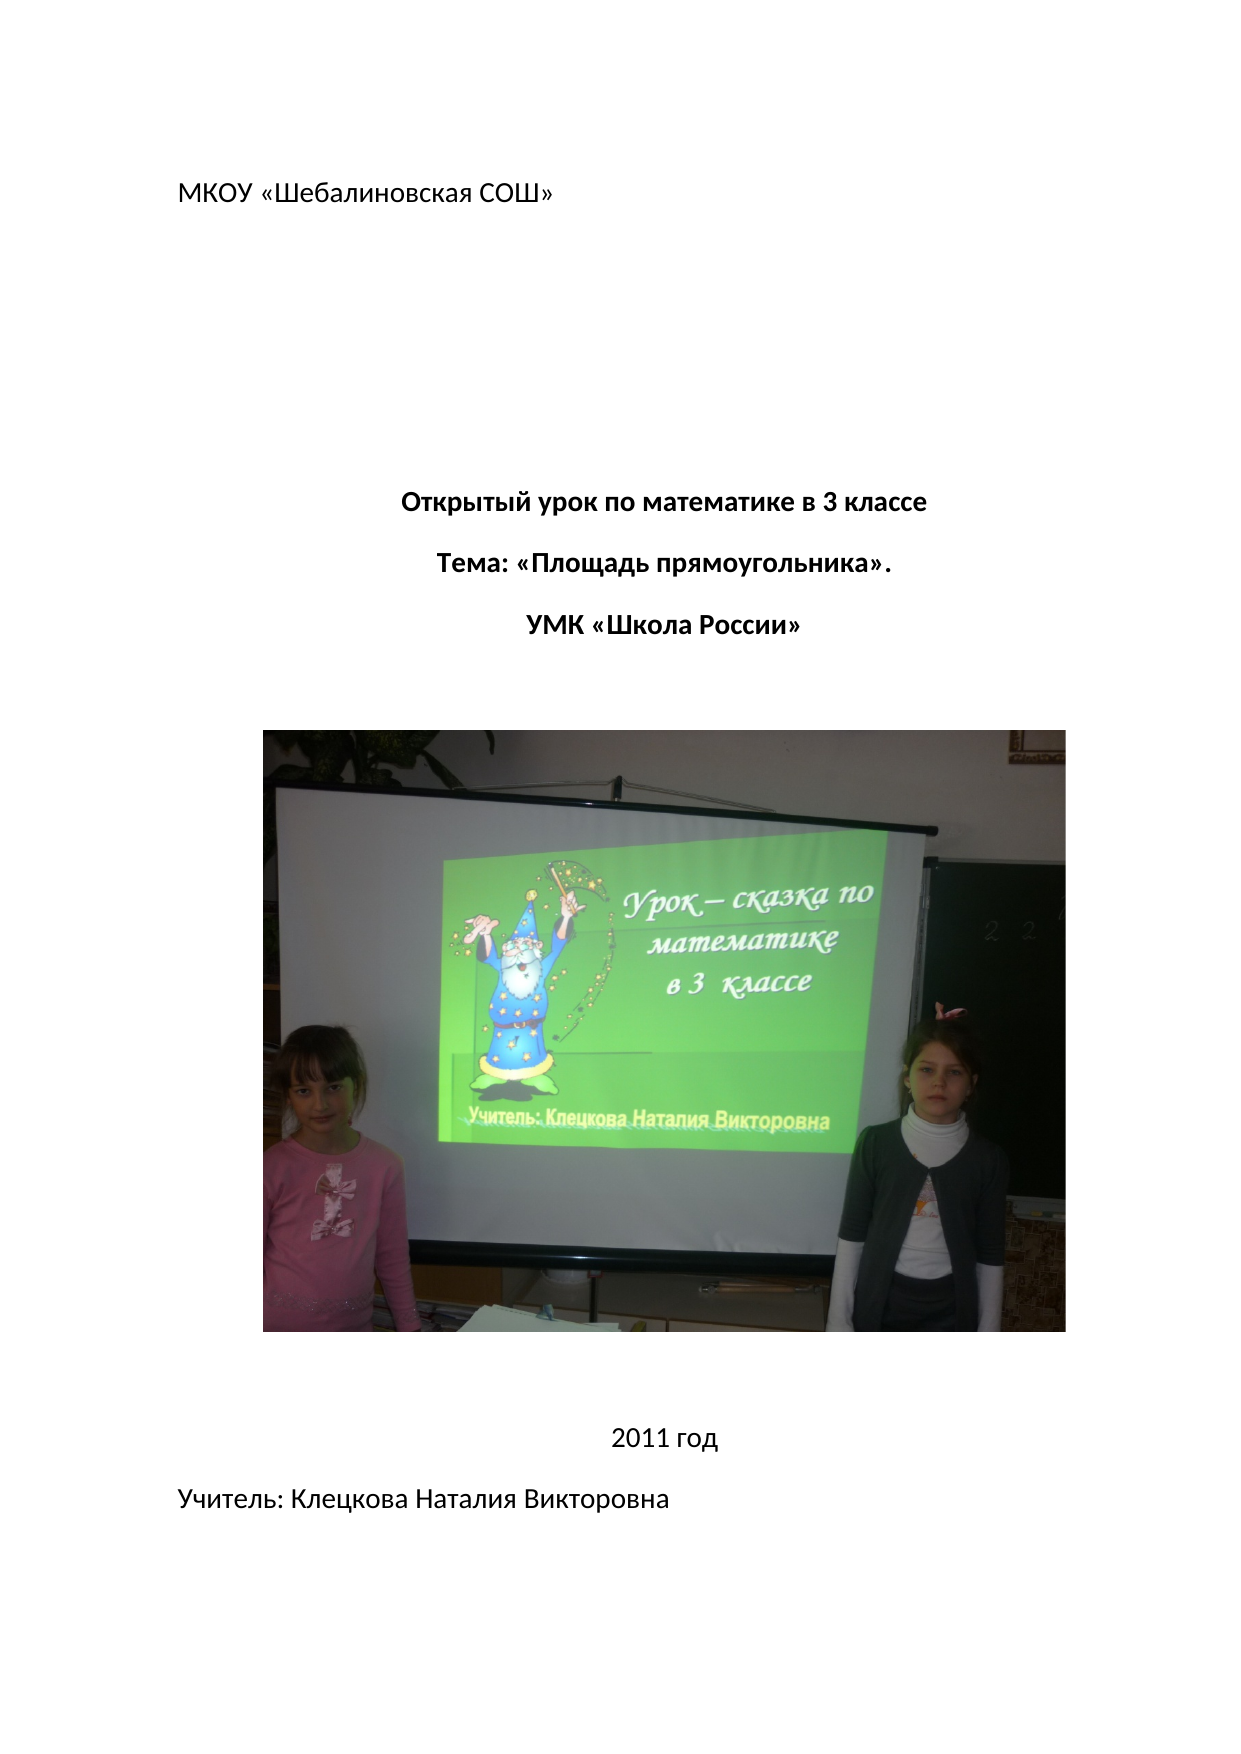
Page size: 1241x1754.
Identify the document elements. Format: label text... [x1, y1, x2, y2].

picture [263, 730, 1066, 1332]
text Тема: «Площадь прямоугольника». [177, 544, 1152, 580]
text Учитель: Клецкова Наталия Викторовна [177, 1480, 1152, 1516]
text МКОУ «Шебалиновская СОШ» [177, 174, 1152, 209]
text Открытый урок по математике в 3 классе [177, 483, 1152, 518]
text УМК «Школа России» [177, 606, 1152, 642]
text 2011 год [177, 1419, 1152, 1454]
